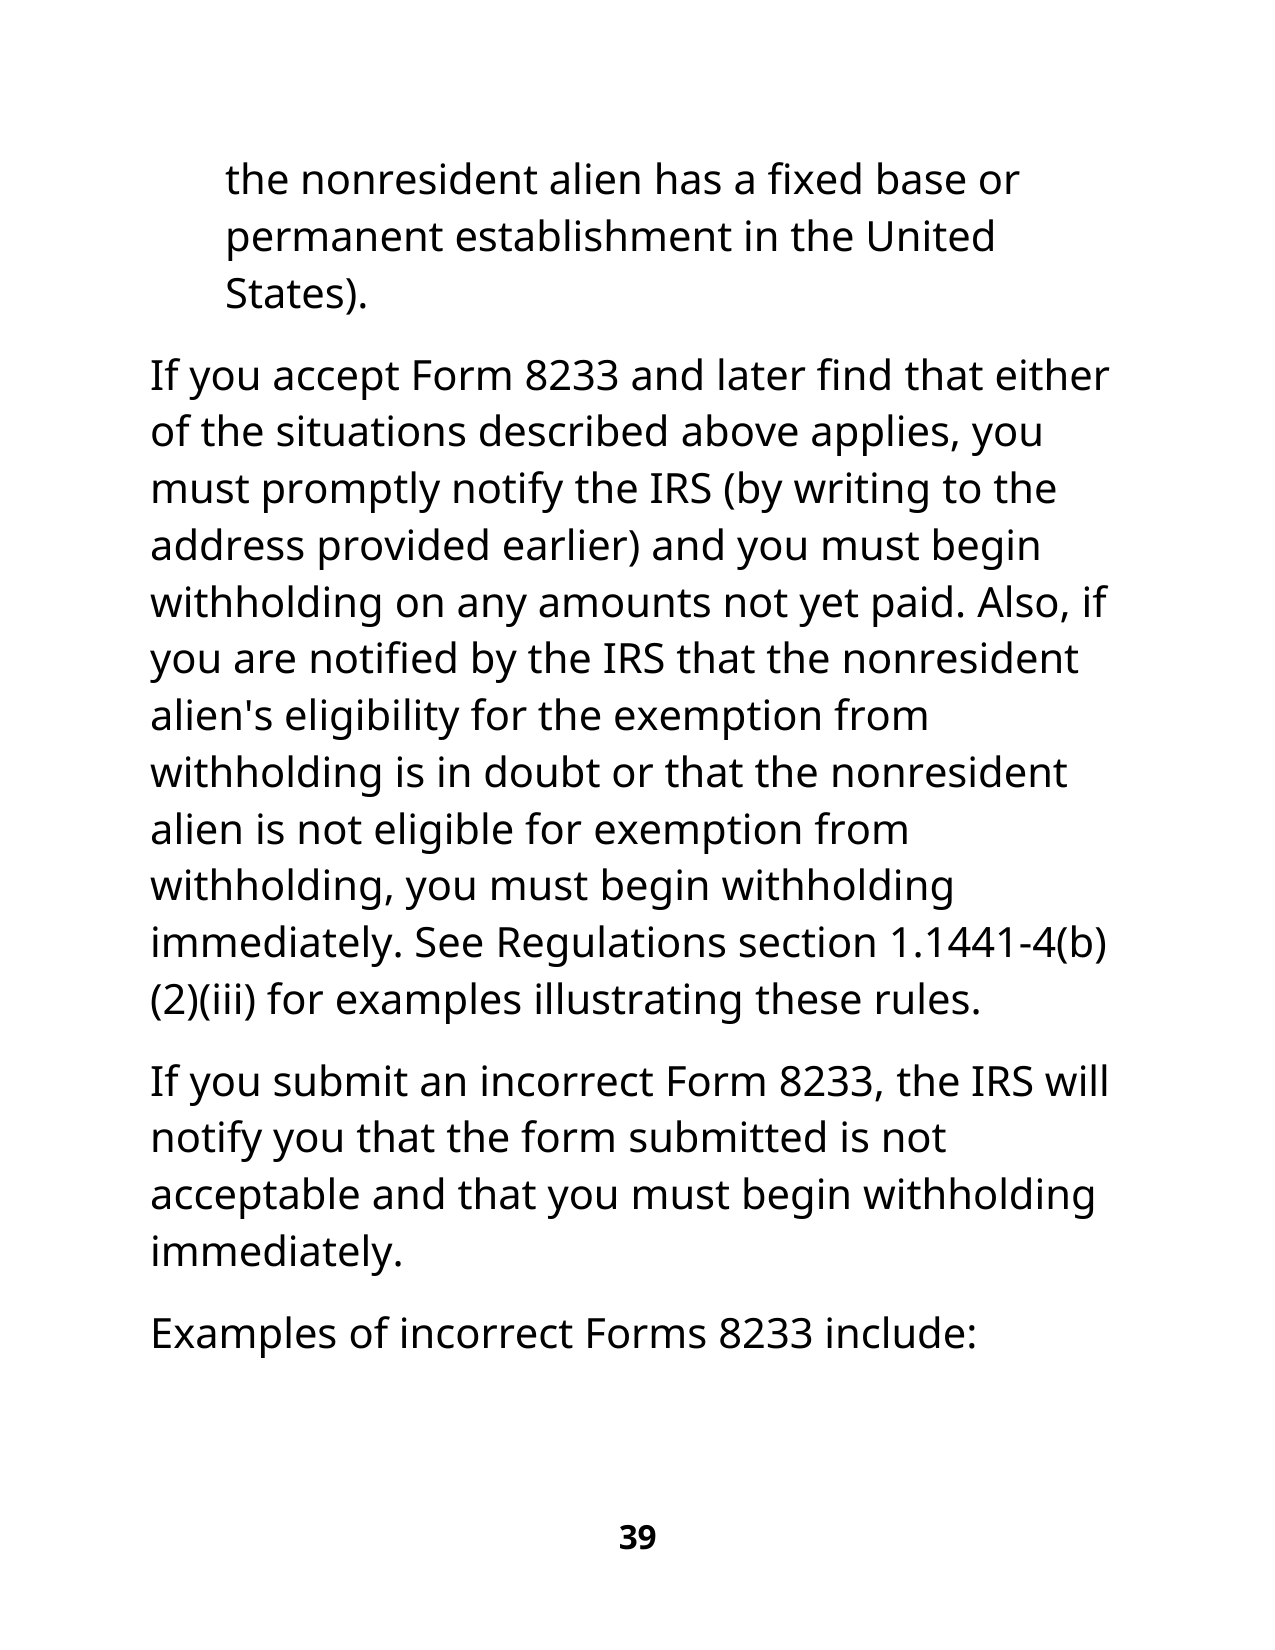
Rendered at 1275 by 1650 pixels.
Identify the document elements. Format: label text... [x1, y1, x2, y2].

text If you submit an incorrect Form 8233, the IRS will notify you that the form submitted is not acceptable and that you must begin withholding immediately. [150, 1052, 1125, 1279]
text Examples of incorrect Forms 8233 include: [150, 1304, 1125, 1360]
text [187, 150, 1125, 320]
text If you accept Form 8233 and later find that either of the situations described above applies, you must promptly notify the IRS (by writing to the address provided earlier) and you must begin withholding on any amounts not yet paid. Also, if you are notified by the IRS that the nonresident alien's eligibility for the exemption from withholding is in doubt or that the nonresident alien is not eligible for exemption from withholding, you must begin withholding immediately. See Regulations section 1.1441-4(b)(2)(iii) for examples illustrating these rules. [150, 345, 1125, 1027]
